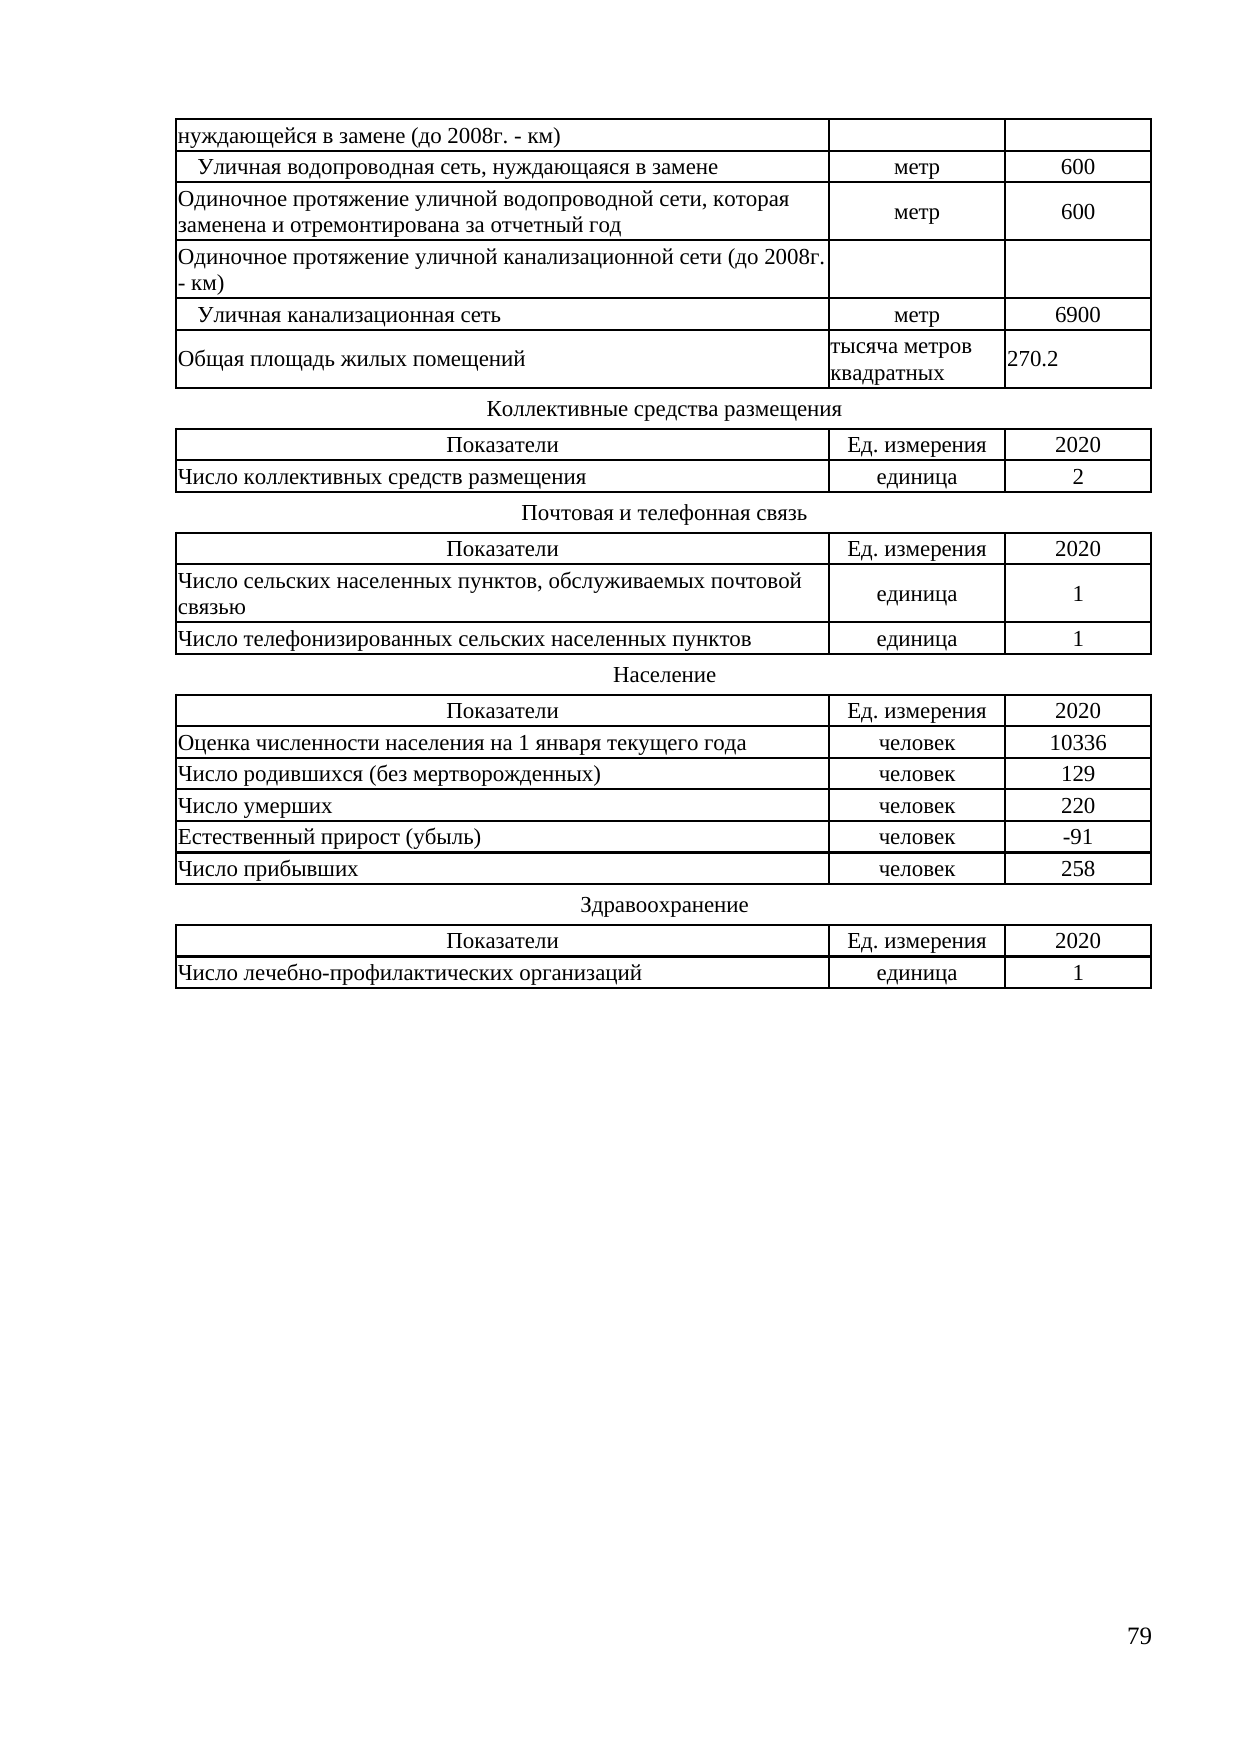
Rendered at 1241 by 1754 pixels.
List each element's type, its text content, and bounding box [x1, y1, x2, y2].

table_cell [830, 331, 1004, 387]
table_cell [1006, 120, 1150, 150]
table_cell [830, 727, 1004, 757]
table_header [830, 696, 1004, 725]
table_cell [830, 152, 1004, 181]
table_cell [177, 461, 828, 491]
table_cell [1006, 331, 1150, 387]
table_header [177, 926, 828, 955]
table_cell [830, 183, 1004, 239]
text Здравоохранение [177, 891, 1152, 918]
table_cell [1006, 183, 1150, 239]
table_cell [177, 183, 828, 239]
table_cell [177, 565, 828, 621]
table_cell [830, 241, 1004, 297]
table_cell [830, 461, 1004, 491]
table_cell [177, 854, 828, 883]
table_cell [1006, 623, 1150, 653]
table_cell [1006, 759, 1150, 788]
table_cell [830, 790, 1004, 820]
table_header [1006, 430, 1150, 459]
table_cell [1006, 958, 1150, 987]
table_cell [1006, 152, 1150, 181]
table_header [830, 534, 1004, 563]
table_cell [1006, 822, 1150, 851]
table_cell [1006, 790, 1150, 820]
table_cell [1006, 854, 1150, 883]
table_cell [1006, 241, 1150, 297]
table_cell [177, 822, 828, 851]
text Почтовая и телефонная связь [177, 499, 1152, 525]
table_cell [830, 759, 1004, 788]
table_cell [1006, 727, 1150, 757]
text Население [177, 661, 1152, 687]
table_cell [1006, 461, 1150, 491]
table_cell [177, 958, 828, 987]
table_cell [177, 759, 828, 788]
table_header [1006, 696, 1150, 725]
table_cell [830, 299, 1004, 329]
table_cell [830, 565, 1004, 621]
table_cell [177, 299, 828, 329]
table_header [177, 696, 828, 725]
text Коллективные средства размещения [177, 395, 1152, 421]
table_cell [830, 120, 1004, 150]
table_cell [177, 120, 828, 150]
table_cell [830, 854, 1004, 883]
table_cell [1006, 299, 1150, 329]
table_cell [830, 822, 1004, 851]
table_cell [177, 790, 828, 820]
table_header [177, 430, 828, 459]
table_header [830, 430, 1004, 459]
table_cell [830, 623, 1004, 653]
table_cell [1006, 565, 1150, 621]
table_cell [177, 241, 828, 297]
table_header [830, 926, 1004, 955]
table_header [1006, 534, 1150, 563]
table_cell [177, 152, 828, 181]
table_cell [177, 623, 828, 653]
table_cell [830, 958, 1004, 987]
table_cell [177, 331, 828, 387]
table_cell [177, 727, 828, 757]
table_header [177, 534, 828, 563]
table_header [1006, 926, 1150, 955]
